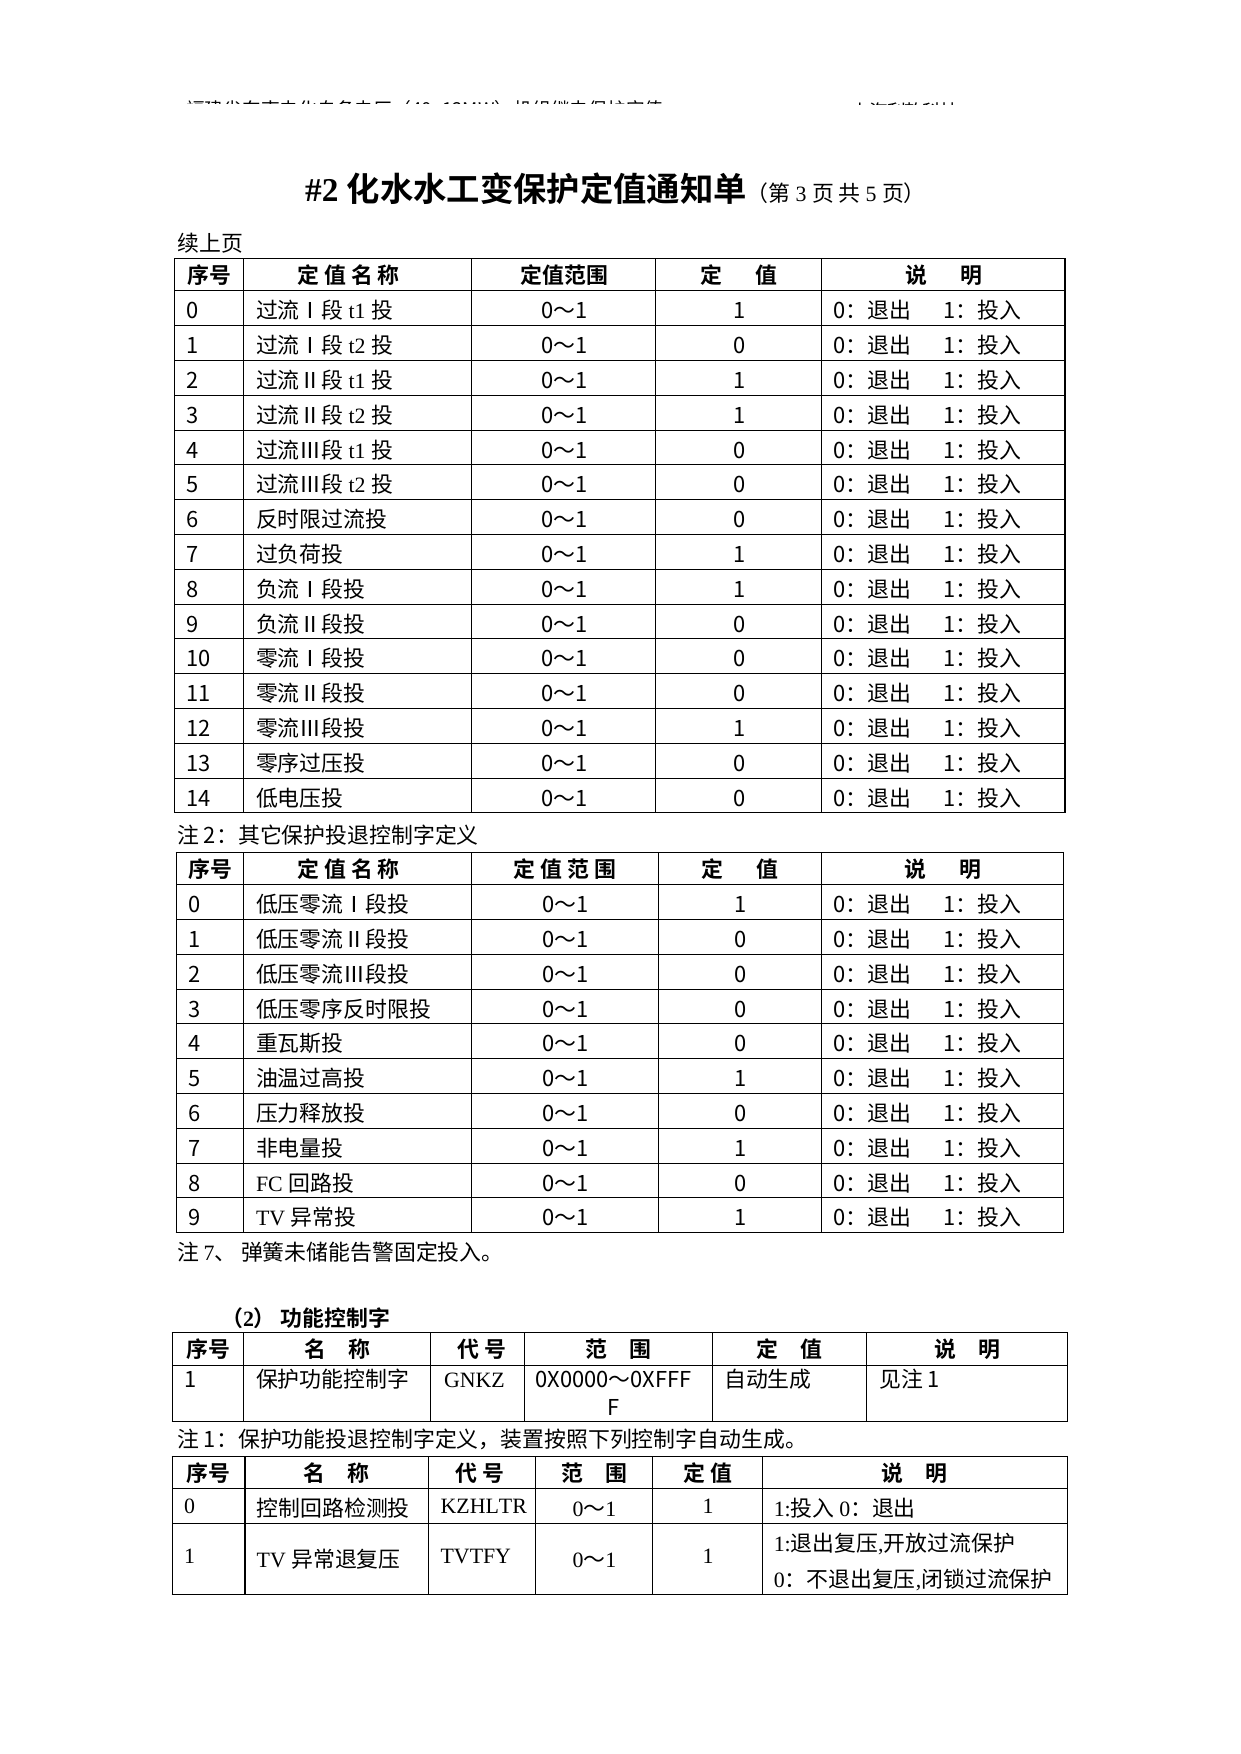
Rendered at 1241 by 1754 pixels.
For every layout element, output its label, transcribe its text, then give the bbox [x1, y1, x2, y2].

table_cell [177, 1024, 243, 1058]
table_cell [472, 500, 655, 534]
text #2 化水水工变保护定值通知单（第 3 页 共 5 页） [305, 155, 1088, 212]
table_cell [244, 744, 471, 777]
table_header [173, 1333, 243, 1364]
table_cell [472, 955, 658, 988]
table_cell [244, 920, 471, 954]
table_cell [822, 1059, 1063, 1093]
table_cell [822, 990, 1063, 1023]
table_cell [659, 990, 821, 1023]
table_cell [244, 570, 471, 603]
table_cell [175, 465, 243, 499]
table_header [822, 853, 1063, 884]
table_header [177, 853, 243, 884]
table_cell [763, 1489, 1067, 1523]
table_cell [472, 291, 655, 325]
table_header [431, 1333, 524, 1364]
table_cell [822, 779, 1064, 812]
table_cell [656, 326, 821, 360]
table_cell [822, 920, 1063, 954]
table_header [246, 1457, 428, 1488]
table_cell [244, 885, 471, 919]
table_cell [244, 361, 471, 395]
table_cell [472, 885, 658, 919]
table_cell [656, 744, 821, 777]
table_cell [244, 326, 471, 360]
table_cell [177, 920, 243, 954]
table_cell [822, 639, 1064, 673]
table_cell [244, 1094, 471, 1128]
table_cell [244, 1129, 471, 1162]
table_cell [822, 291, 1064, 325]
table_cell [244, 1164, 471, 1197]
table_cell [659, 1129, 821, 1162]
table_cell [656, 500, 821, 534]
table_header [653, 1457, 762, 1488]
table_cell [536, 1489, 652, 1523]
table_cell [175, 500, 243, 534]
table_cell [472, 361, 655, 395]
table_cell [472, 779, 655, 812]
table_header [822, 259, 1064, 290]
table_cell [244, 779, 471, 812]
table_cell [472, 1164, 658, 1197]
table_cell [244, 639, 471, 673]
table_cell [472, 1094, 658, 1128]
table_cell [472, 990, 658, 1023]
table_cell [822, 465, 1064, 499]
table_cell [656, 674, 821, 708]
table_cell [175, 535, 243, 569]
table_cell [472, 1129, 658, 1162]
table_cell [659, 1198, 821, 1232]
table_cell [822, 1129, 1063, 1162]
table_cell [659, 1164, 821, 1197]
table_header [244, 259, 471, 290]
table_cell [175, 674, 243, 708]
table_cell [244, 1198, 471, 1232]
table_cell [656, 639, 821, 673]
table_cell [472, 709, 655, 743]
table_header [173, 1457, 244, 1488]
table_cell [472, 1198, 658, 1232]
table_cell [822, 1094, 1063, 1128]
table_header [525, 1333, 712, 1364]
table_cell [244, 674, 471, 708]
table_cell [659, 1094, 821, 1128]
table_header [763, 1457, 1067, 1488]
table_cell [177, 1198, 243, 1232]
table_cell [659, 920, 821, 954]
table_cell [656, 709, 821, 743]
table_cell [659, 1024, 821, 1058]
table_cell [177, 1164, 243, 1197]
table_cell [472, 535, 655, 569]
text 注7、 弹簧未储能告警固定投入。 [177, 1235, 1088, 1267]
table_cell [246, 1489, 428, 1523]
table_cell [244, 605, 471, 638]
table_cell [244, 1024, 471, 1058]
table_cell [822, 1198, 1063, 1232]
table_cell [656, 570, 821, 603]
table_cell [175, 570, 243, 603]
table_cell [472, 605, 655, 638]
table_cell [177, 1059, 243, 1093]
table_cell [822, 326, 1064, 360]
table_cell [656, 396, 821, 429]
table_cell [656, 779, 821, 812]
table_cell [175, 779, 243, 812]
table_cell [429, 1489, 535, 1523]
text 续上页 [177, 226, 247, 258]
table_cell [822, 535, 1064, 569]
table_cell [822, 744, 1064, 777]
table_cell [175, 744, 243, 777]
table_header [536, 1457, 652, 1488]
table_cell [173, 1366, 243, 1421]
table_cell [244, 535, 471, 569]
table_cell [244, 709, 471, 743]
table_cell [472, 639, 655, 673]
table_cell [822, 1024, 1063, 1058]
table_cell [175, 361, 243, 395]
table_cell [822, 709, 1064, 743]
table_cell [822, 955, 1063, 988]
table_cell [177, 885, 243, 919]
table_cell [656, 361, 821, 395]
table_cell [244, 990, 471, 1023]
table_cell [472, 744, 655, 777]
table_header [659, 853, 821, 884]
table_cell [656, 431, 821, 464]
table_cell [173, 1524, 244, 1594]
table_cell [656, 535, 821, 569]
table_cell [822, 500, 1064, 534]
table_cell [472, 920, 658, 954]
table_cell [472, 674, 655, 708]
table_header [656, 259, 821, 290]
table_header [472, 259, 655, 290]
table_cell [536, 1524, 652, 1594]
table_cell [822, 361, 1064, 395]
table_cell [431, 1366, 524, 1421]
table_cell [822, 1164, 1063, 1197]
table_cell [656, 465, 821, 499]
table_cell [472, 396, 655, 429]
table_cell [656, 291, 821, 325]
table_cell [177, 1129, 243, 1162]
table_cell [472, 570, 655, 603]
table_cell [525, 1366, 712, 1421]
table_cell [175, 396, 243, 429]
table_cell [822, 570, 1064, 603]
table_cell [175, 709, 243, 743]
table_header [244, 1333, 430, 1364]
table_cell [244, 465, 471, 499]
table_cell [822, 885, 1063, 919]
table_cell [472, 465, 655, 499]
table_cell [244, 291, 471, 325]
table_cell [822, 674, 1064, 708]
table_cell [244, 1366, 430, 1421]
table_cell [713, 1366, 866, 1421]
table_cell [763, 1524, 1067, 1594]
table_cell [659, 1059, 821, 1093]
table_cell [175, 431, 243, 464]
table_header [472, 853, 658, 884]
text 注 1：保护功能投退控制字定义，装置按照下列控制字自动生成。 [177, 1422, 1088, 1453]
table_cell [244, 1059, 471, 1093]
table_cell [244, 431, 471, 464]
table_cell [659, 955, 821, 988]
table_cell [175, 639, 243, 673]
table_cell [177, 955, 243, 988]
text 注 2：其它保护投退控制字定义 [177, 818, 1088, 849]
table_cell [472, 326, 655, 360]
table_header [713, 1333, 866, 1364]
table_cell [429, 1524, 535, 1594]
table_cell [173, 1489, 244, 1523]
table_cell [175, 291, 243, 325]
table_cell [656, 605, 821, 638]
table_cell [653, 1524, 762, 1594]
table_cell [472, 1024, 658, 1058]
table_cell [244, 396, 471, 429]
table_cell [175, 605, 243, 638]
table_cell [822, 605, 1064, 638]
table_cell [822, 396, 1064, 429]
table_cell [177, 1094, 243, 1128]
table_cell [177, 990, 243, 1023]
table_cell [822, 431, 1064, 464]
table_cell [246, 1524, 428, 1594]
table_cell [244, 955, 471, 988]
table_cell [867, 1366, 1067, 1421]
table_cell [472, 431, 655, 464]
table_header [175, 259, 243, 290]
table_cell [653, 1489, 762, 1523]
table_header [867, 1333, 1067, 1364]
text （2） 功能控制字 [221, 1301, 1088, 1332]
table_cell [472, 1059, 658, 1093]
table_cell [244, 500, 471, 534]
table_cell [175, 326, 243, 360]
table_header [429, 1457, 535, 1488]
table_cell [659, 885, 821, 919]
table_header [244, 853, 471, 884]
